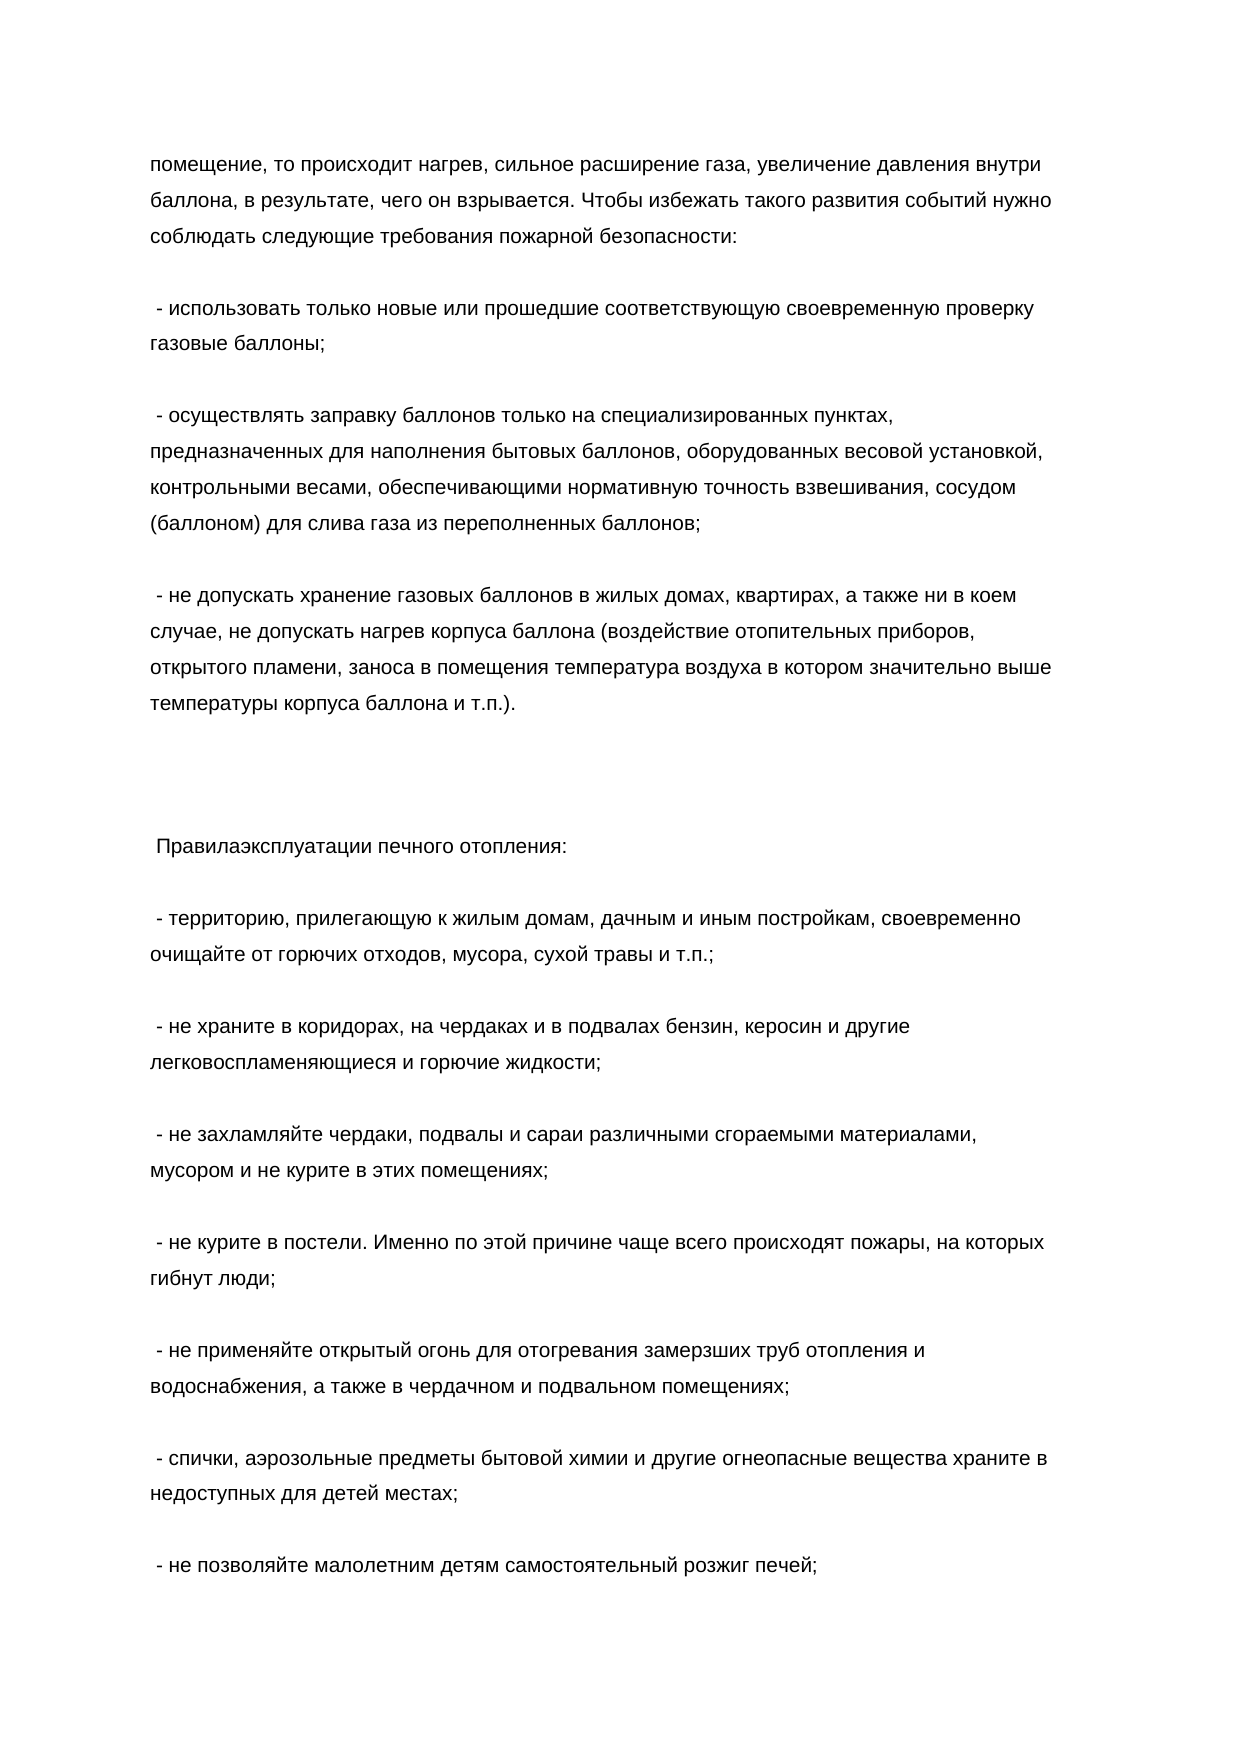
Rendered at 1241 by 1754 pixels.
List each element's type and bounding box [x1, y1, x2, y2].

table_cell [140, 150, 1078, 1577]
